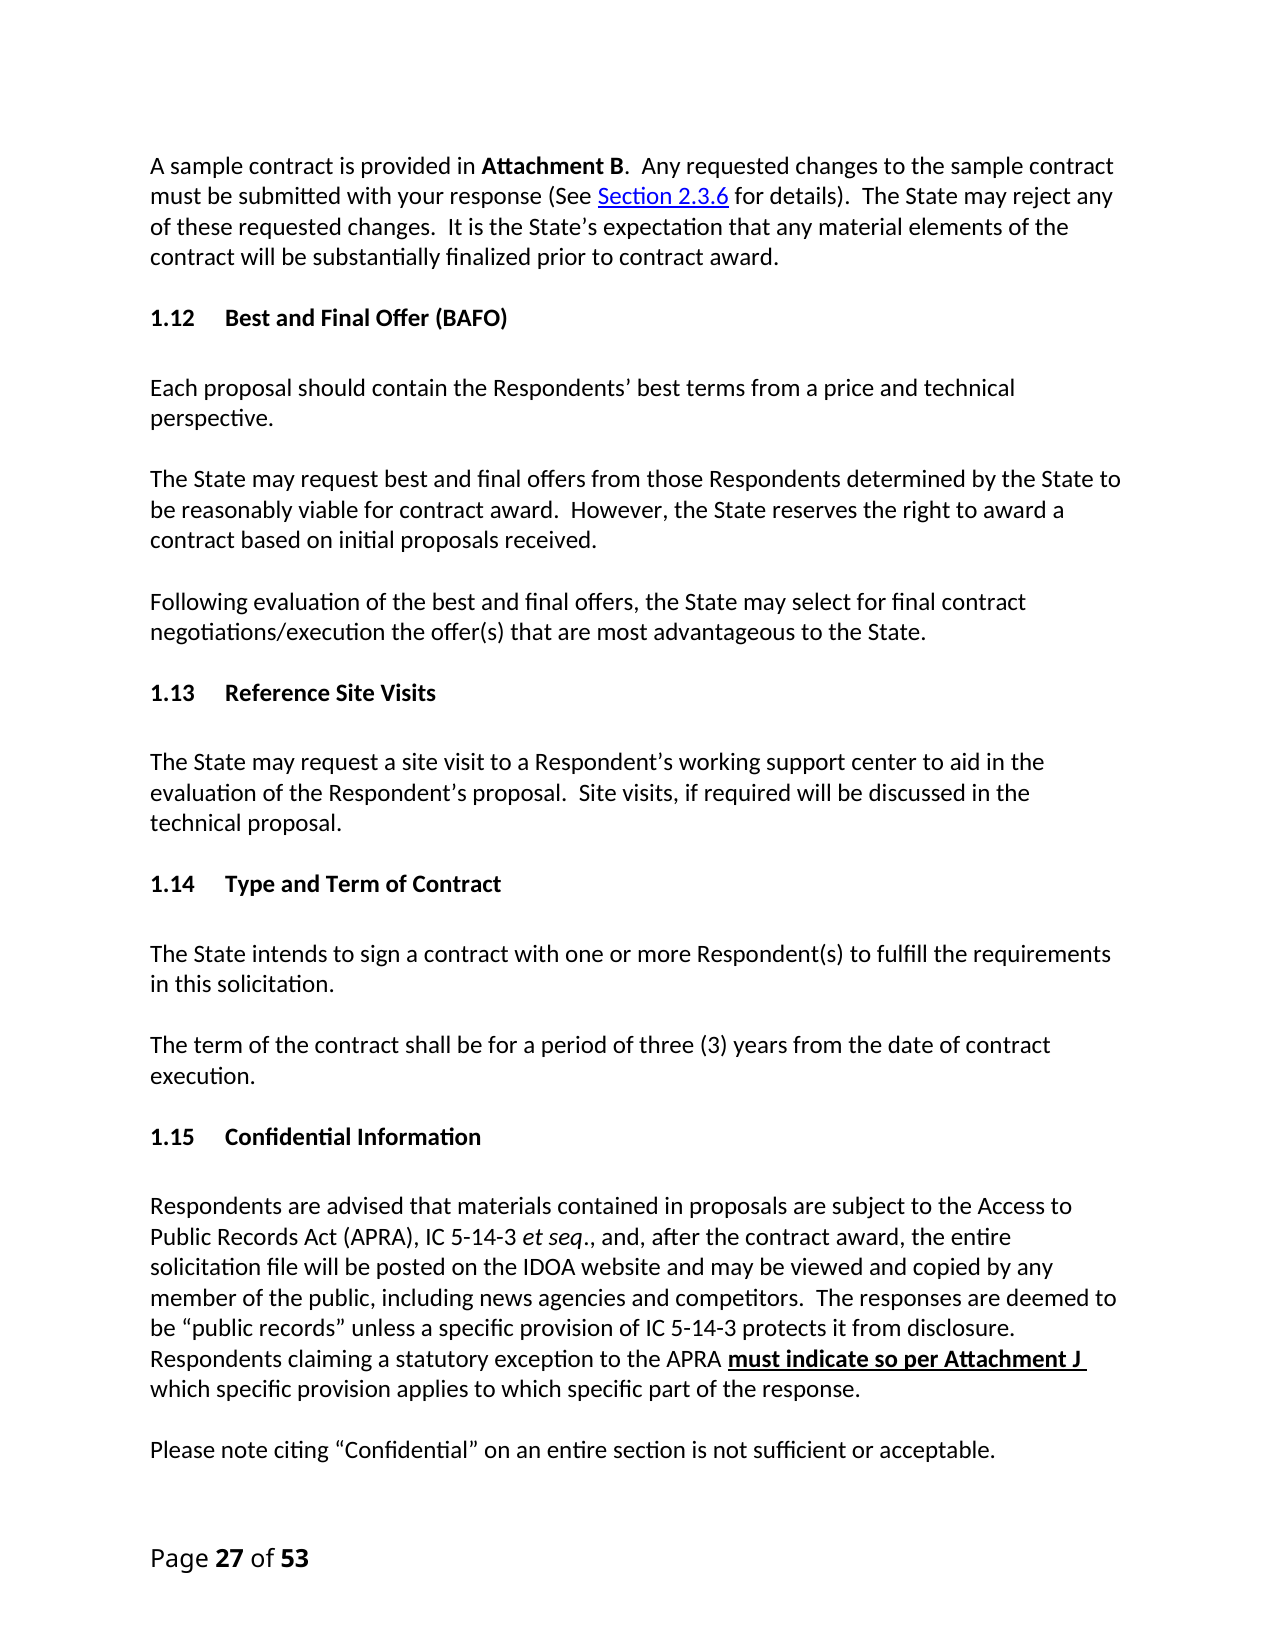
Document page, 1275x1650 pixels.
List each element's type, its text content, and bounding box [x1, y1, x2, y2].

text Please note citing “Confidential” on an entire section is not sufficient or acceptable. [150, 1435, 1125, 1465]
subtitle 1.12 Best and Final Offer (BAFO) [150, 303, 1125, 333]
subtitle 1.13 Reference Site Visits [150, 677, 1125, 708]
subtitle 1.14 Type and Term of Contract [150, 869, 1125, 899]
text The State intends to sign a contract with one or more Respondent(s) to fulfill the requirements in this solicitation. [150, 938, 1125, 999]
text The State may request a site visit to a Respondent’s working support center to aid in the evaluation of the Respondent’s proposal. Site visits, if required will be discussed in the technical proposal. [150, 747, 1125, 838]
text Following evaluation of the best and final offers, the State may select for final contract negotiations/execution the offer(s) that are most advantageous to the State. [150, 586, 1125, 647]
text A sample contract is provided in Attachment B. Any requested changes to the sample contract must be submitted with your response (See Section 2.3.6 for details). The State may reject any of these requested changes. It is the State’s expectation that any material elements of the contract will be substantially finalized prior to contract award. [150, 150, 1125, 272]
subtitle 1.15 Confidential Information [150, 1121, 1125, 1152]
text The State may request best and final offers from those Respondents determined by the State to be reasonably viable for contract award. However, the State reserves the right to award a contract based on initial proposals received. [150, 463, 1125, 555]
text Each proposal should contain the Respondents’ best terms from a price and technical perspective. [150, 372, 1125, 433]
text Respondents are advised that materials contained in proposals are subject to the Access to Public Records Act (APRA), IC 5-14-3 et seq., and, after the contract award, the entire solicitation file will be posted on the IDOA website and may be viewed and copied by any member of the public, including news agencies and competitors. The responses are deemed to be “public records” unless a specific provision of IC 5-14-3 protects it from disclosure. Respondents claiming a statutory exception to the APRA must indicate so per Attachment J which specific provision applies to which specific part of the response. [150, 1191, 1125, 1404]
text The term of the contract shall be for a period of three (3) years from the date of contract execution. [150, 1029, 1125, 1091]
